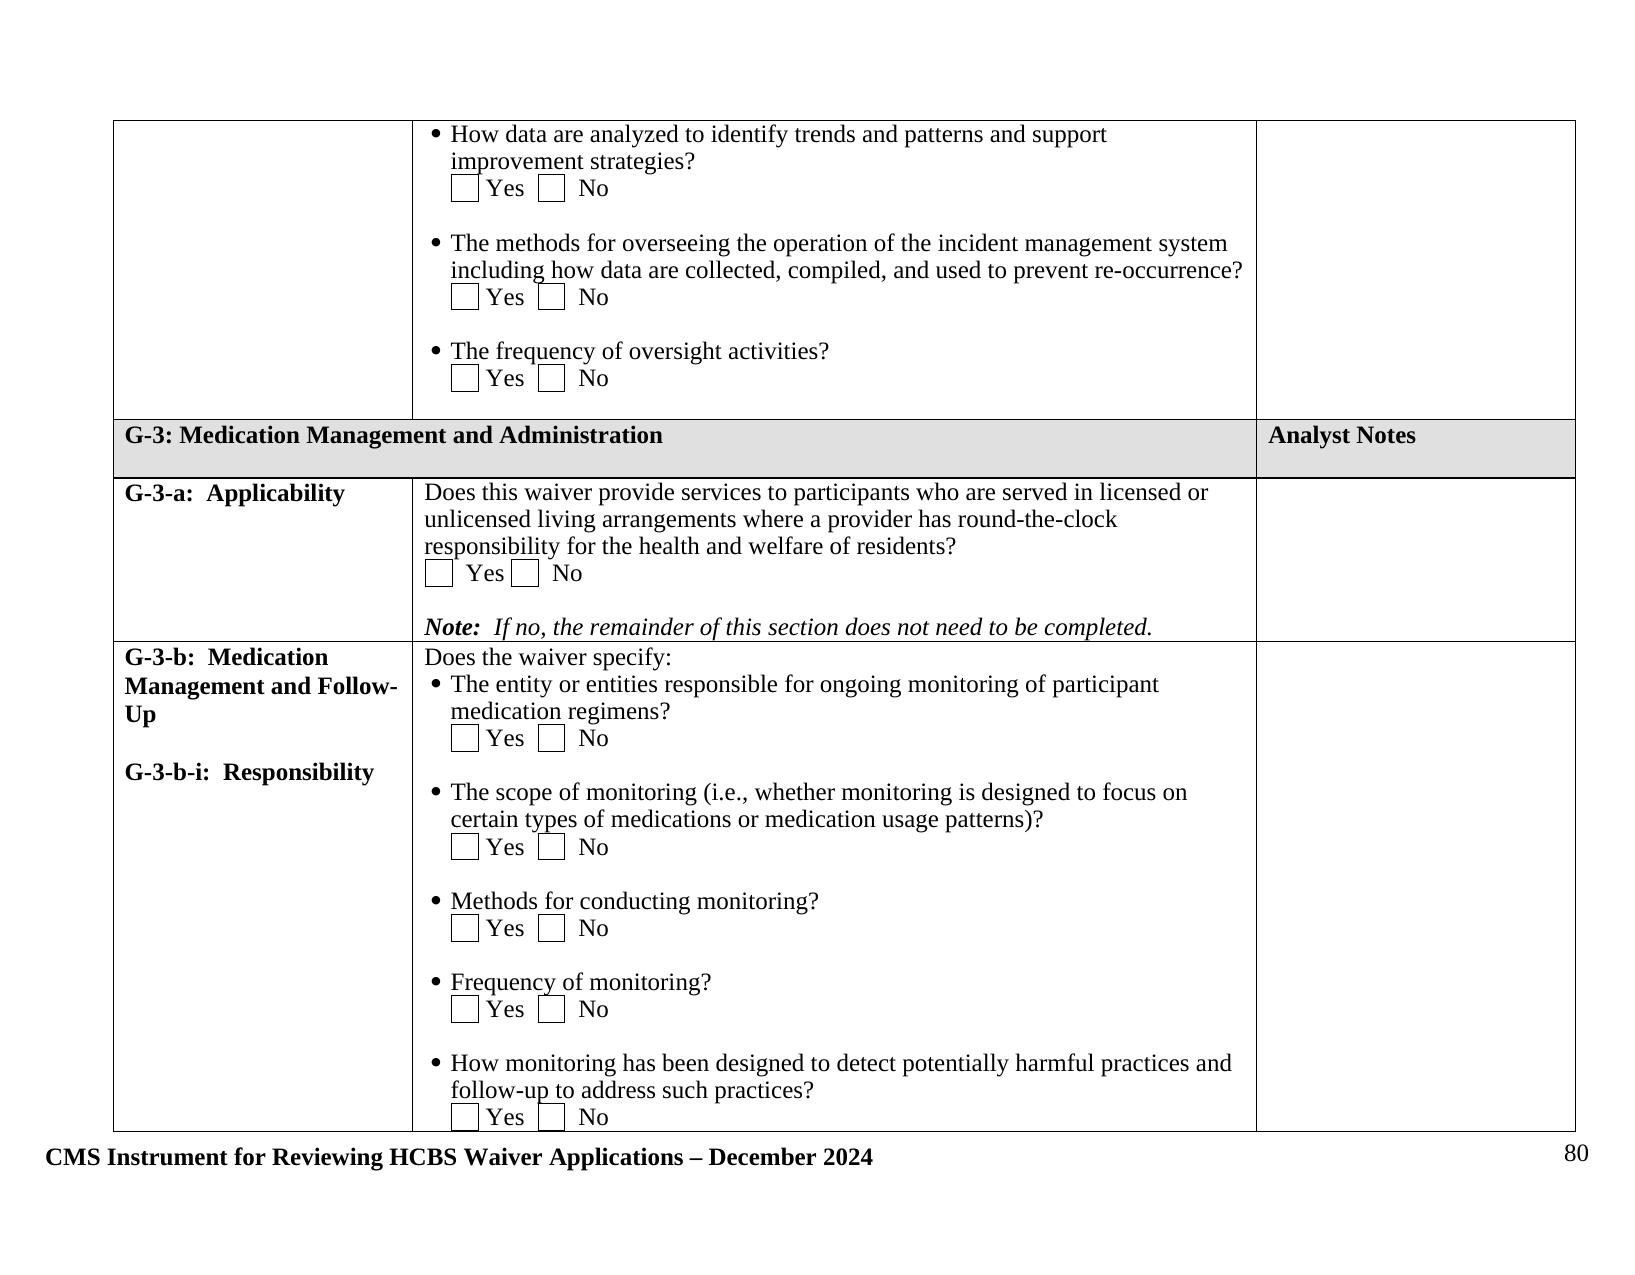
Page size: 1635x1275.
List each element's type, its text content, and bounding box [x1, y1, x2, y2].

table_cell Does this waiver provide services to participants who are served in licensed or unlicensed living arrangements where a provider has round-the-clock responsibility for the health and welfare of residents? Yes No Note: If no, the remainder of this section does not need to be completed. [413, 479, 1256, 641]
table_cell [114, 642, 412, 1131]
table_cell [1257, 479, 1575, 641]
table_cell G-3: Medication Management and Administration [114, 420, 1256, 477]
table_cell [1257, 121, 1575, 419]
table_cell Analyst Notes [1257, 420, 1575, 477]
table_cell G-3-a: Applicability [114, 479, 412, 641]
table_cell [413, 642, 1256, 1131]
table_cell [1257, 642, 1575, 1131]
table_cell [413, 121, 1256, 419]
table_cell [114, 121, 412, 419]
